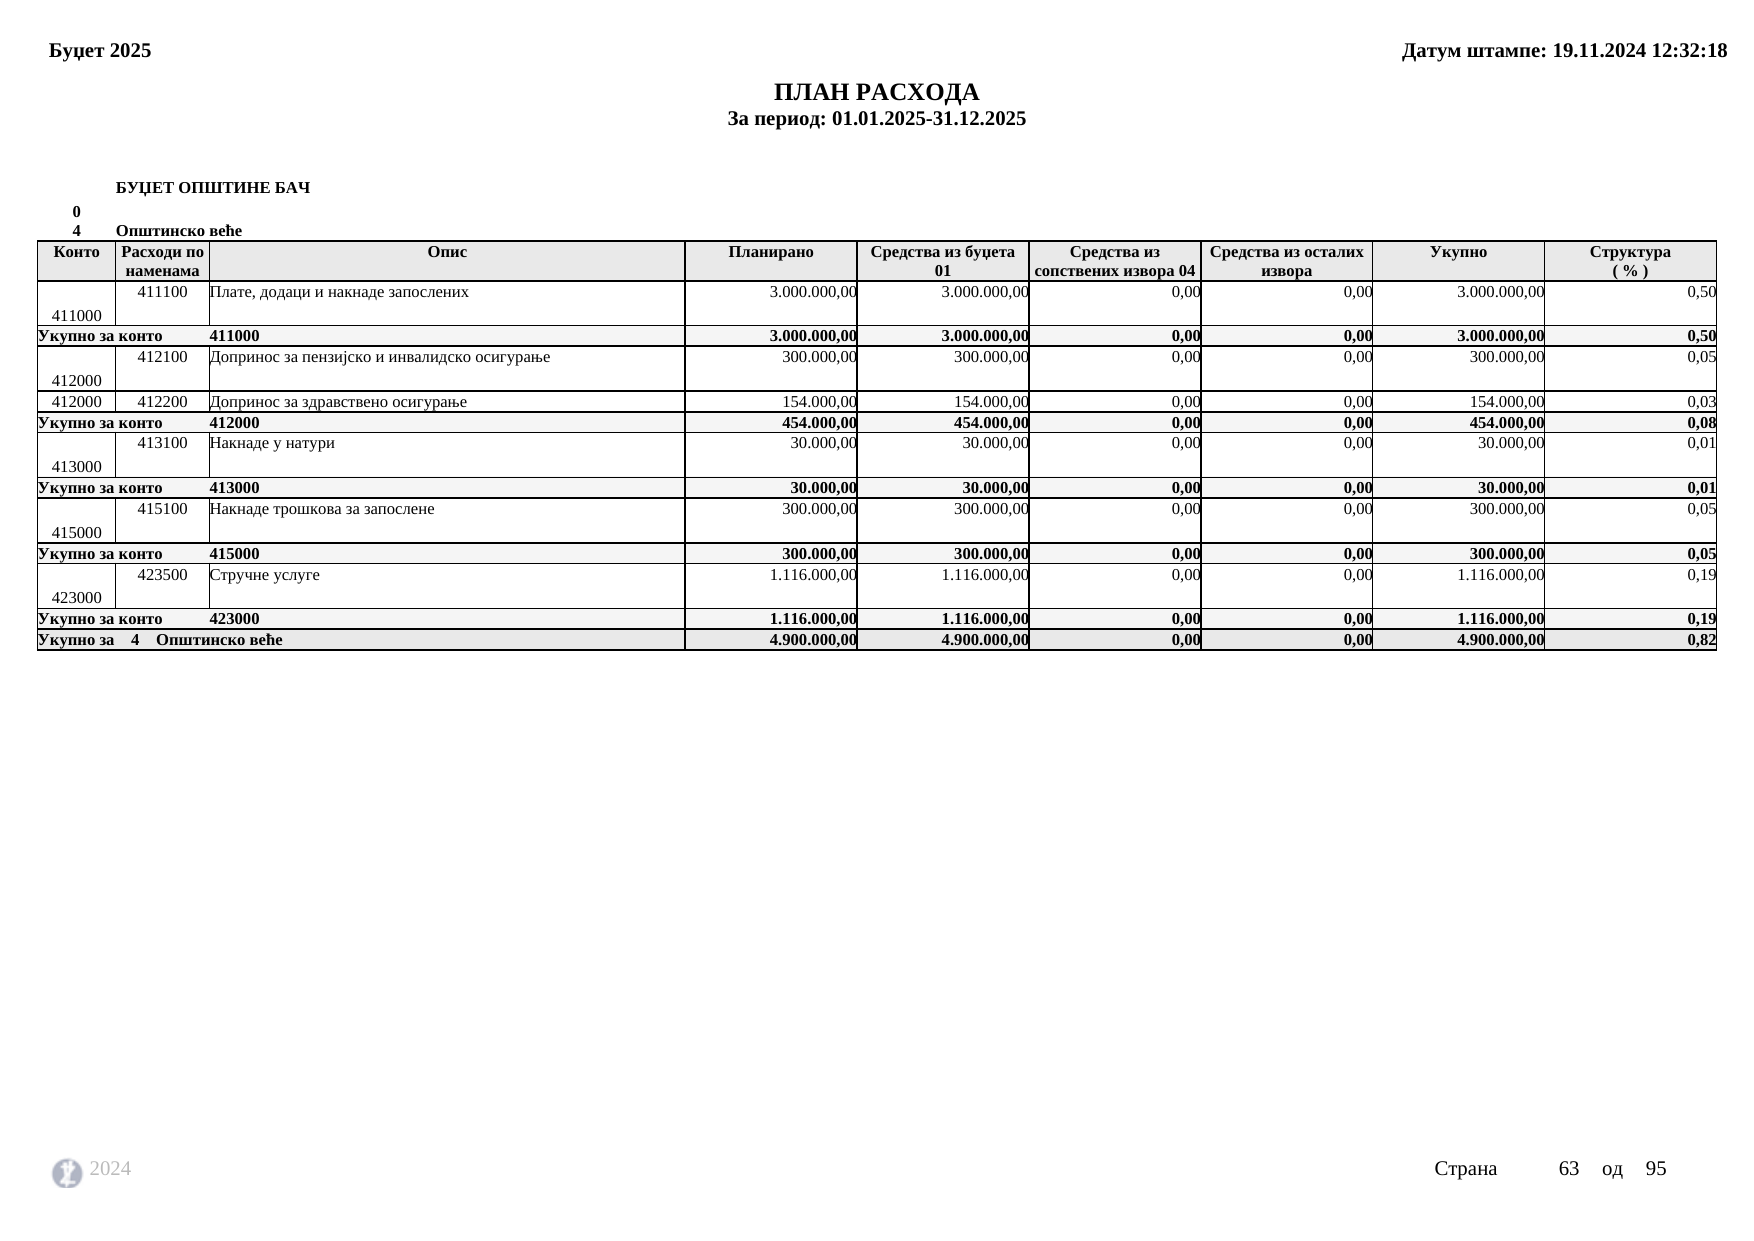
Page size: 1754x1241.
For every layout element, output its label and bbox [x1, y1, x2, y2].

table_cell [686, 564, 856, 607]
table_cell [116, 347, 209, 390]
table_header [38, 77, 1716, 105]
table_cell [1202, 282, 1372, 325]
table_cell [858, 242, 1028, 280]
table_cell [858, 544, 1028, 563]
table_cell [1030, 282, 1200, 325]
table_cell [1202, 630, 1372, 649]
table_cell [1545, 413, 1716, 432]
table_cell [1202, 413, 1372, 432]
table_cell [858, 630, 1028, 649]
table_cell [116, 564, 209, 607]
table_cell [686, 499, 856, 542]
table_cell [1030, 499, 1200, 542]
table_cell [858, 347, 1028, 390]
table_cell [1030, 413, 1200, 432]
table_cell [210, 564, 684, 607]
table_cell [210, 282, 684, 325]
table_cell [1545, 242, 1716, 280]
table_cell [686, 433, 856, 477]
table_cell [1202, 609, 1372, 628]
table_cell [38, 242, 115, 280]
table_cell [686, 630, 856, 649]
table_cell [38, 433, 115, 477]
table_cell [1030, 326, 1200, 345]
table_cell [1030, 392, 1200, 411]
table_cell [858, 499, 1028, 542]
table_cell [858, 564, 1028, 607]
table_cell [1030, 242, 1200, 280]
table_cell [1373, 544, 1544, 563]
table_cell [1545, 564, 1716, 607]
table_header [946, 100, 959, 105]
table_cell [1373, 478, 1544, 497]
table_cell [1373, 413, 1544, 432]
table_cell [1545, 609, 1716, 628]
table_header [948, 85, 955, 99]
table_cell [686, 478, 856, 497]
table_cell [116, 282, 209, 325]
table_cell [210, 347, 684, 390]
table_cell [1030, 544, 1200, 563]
picture [48, 1155, 87, 1188]
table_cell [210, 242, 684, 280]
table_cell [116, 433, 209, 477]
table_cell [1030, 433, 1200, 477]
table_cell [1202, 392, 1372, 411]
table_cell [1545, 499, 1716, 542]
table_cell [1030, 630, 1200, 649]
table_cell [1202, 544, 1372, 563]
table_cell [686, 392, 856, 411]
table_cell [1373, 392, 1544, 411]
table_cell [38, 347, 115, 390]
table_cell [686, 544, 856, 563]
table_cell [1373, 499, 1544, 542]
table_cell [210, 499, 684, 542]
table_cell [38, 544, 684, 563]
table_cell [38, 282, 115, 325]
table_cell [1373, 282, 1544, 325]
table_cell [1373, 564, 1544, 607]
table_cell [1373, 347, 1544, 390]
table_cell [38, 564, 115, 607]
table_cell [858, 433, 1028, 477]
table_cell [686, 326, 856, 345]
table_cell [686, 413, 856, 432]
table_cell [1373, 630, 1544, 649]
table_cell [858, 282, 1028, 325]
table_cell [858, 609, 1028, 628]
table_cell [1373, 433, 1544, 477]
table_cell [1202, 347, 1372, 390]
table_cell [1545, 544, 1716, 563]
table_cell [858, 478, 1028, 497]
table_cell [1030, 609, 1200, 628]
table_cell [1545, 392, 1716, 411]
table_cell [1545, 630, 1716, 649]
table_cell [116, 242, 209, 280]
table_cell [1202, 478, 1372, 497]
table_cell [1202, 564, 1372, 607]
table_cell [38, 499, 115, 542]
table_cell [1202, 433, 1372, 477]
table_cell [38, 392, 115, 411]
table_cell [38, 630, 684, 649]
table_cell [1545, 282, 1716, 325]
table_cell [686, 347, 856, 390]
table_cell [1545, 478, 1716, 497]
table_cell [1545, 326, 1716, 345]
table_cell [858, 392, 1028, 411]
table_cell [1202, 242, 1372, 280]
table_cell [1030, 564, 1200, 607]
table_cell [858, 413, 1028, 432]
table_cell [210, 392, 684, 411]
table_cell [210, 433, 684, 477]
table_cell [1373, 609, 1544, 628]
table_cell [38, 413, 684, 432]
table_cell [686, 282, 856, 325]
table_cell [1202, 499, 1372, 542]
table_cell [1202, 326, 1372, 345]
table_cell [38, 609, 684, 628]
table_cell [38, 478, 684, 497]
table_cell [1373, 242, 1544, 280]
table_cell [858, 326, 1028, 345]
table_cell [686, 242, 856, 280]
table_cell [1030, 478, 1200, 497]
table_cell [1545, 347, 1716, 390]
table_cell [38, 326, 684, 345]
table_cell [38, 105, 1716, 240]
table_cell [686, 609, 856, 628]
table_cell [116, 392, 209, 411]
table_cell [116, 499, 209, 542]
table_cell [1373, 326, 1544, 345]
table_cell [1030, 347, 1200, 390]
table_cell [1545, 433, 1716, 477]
